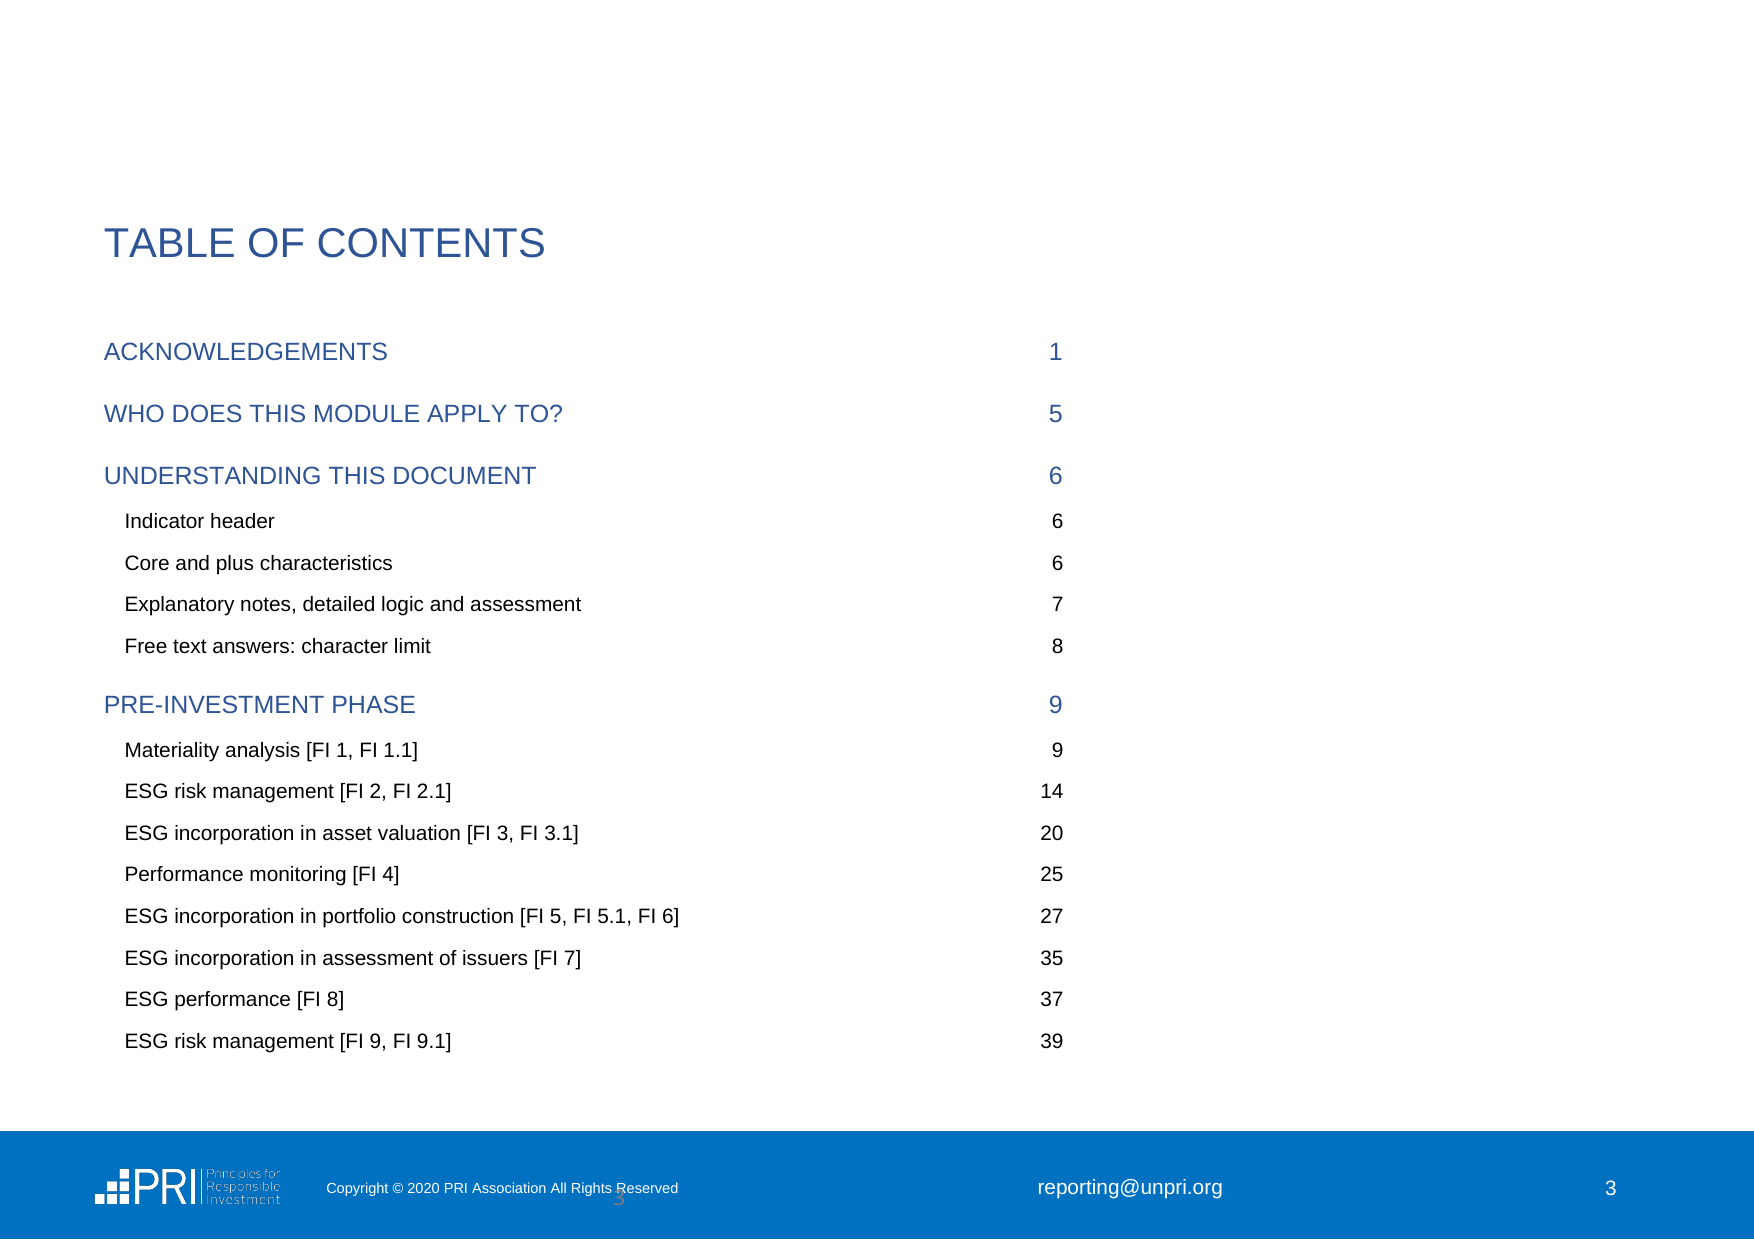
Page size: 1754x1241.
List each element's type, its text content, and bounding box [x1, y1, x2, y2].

text Table of contents [103, 218, 1650, 266]
picture [92, 1166, 282, 1207]
